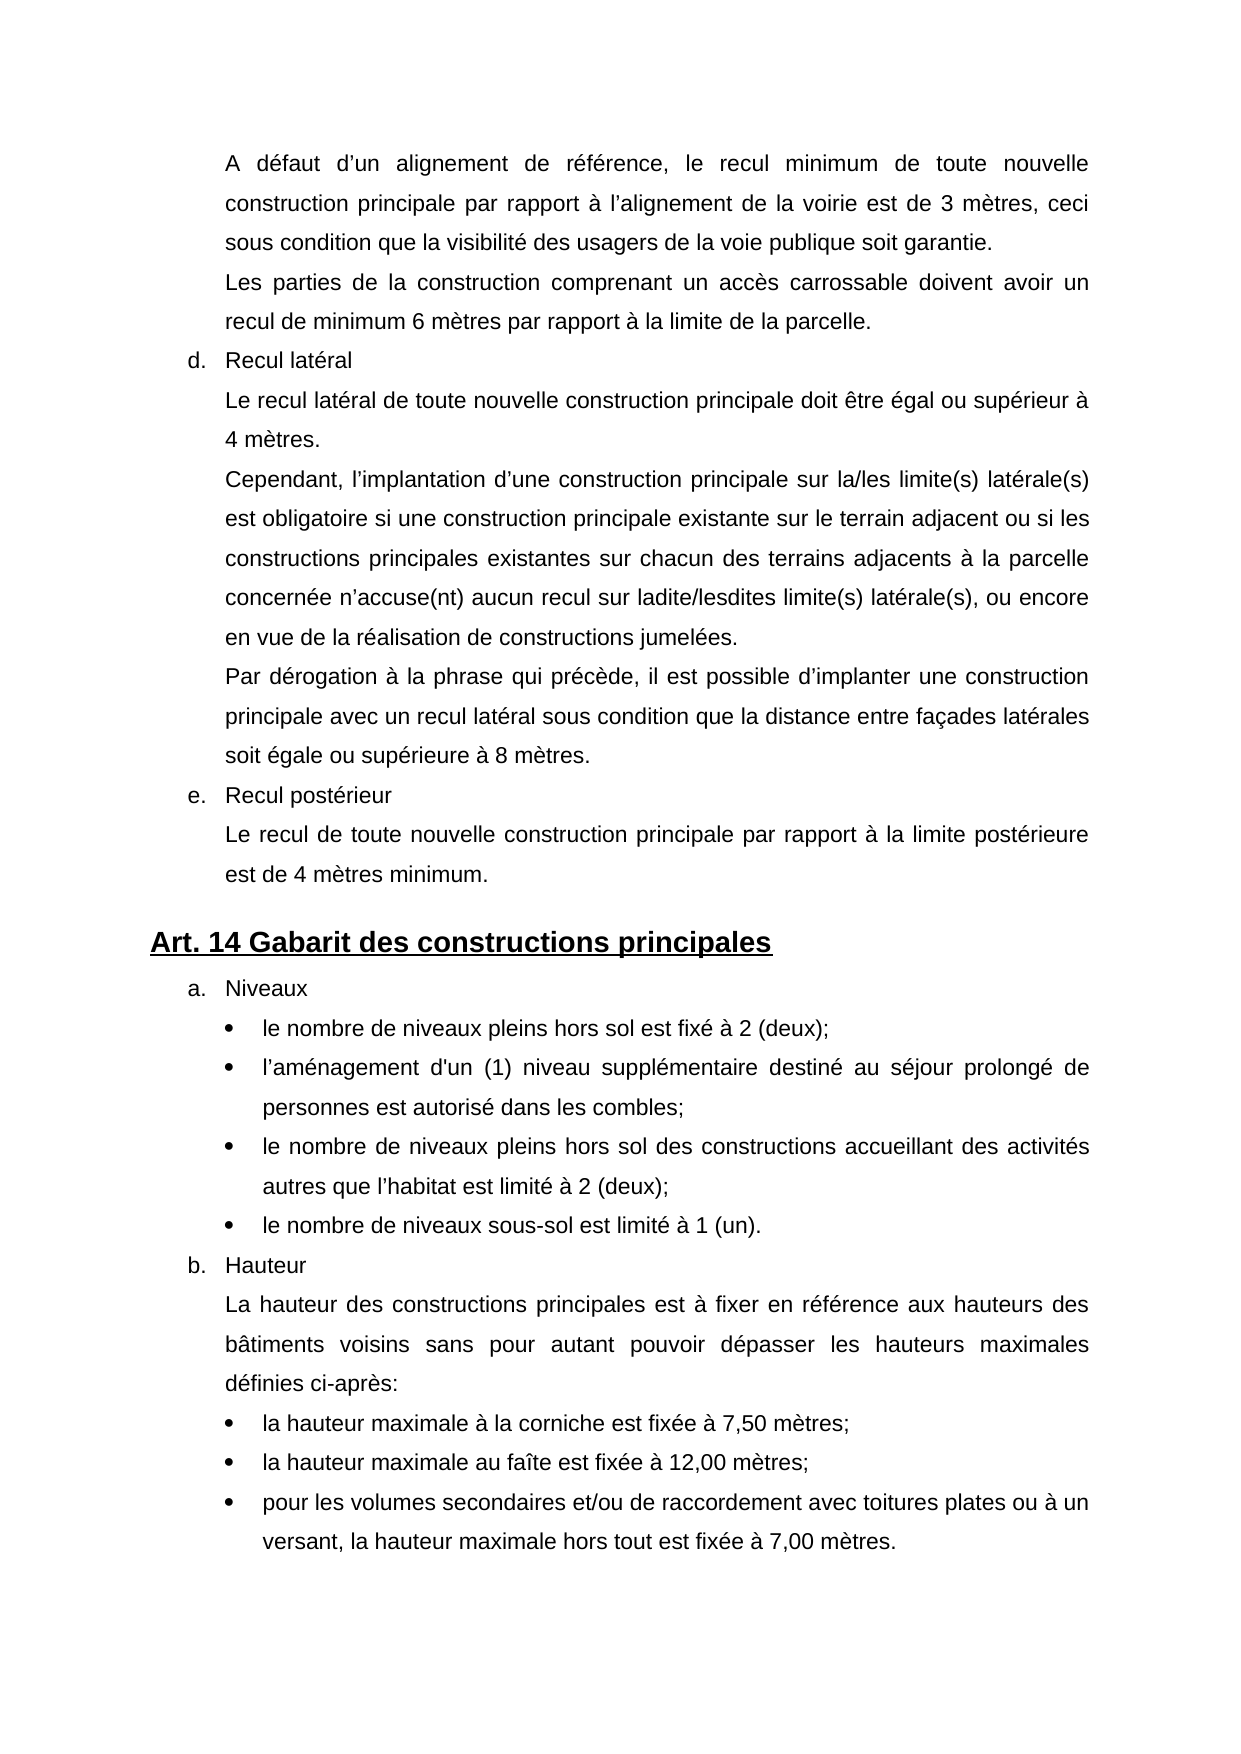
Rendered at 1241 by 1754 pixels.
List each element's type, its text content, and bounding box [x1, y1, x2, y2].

text Par dérogation à la phrase qui précède, il est possible d’implanter une construction principale avec un recul latéral sous condition que la distance entre façades latérales soit égale ou supérieure à 8 mètres. [225, 663, 1090, 768]
list le nombre de niveaux sous-sol est limité à 1 (un). [225, 1212, 1090, 1239]
list Recul postérieur [187, 782, 1090, 808]
list la hauteur maximale à la corniche est fixée à 7,50 mètres; [225, 1410, 1090, 1436]
list le nombre de niveaux pleins hors sol est fixé à 2 (deux); [225, 1015, 1090, 1041]
text La hauteur des constructions principales est à fixer en référence aux hauteurs des bâtiments voisins sans pour autant pouvoir dépasser les hauteurs maximales définies ci-après: [225, 1291, 1090, 1397]
list Hauteur [187, 1252, 1090, 1278]
list l’aménagement d'un (1) niveau supplémentaire destiné au séjour prolongé de personnes est autorisé dans les combles; [225, 1054, 1090, 1120]
text A défaut d’un alignement de référence, le recul minimum de toute nouvelle construction principale par rapport à l’alignement de la voirie est de 3 mètres, ceci sous condition que la visibilité des usagers de la voie publique soit garantie. [225, 150, 1090, 255]
text Le recul latéral de toute nouvelle construction principale doit être égal ou supérieur à 4 mètres. [225, 387, 1090, 453]
list pour les volumes secondaires et/ou de raccordement avec toitures plates ou à un versant, la hauteur maximale hors tout est fixée à 7,00 mètres. [225, 1489, 1090, 1554]
subtitle Art. 14 Gabarit des constructions principales [150, 925, 1090, 959]
list le nombre de niveaux pleins hors sol des constructions accueillant des activités autres que l’habitat est limité à 2 (deux); [225, 1133, 1090, 1199]
text Le recul de toute nouvelle construction principale par rapport à la limite postérieure est de 4 mètres minimum. [225, 821, 1090, 887]
text Les parties de la construction comprenant un accès carrossable doivent avoir un recul de minimum 6 mètres par rapport à la limite de la parcelle. [225, 268, 1090, 334]
list Recul latéral [187, 347, 1090, 374]
list la hauteur maximale au faîte est fixée à 12,00 mètres; [225, 1449, 1090, 1476]
text Cependant, l’implantation d’une construction principale sur la/les limite(s) latérale(s) est obligatoire si une construction principale existante sur le terrain adjacent ou si les constructions principales existantes sur chacun des terrains adjacents à la parcelle concernée n’accuse(nt) aucun recul sur ladite/lesdites limite(s) latérale(s), ou encore en vue de la réalisation de constructions jumelées. [225, 466, 1090, 650]
list Niveaux [187, 975, 1090, 1002]
